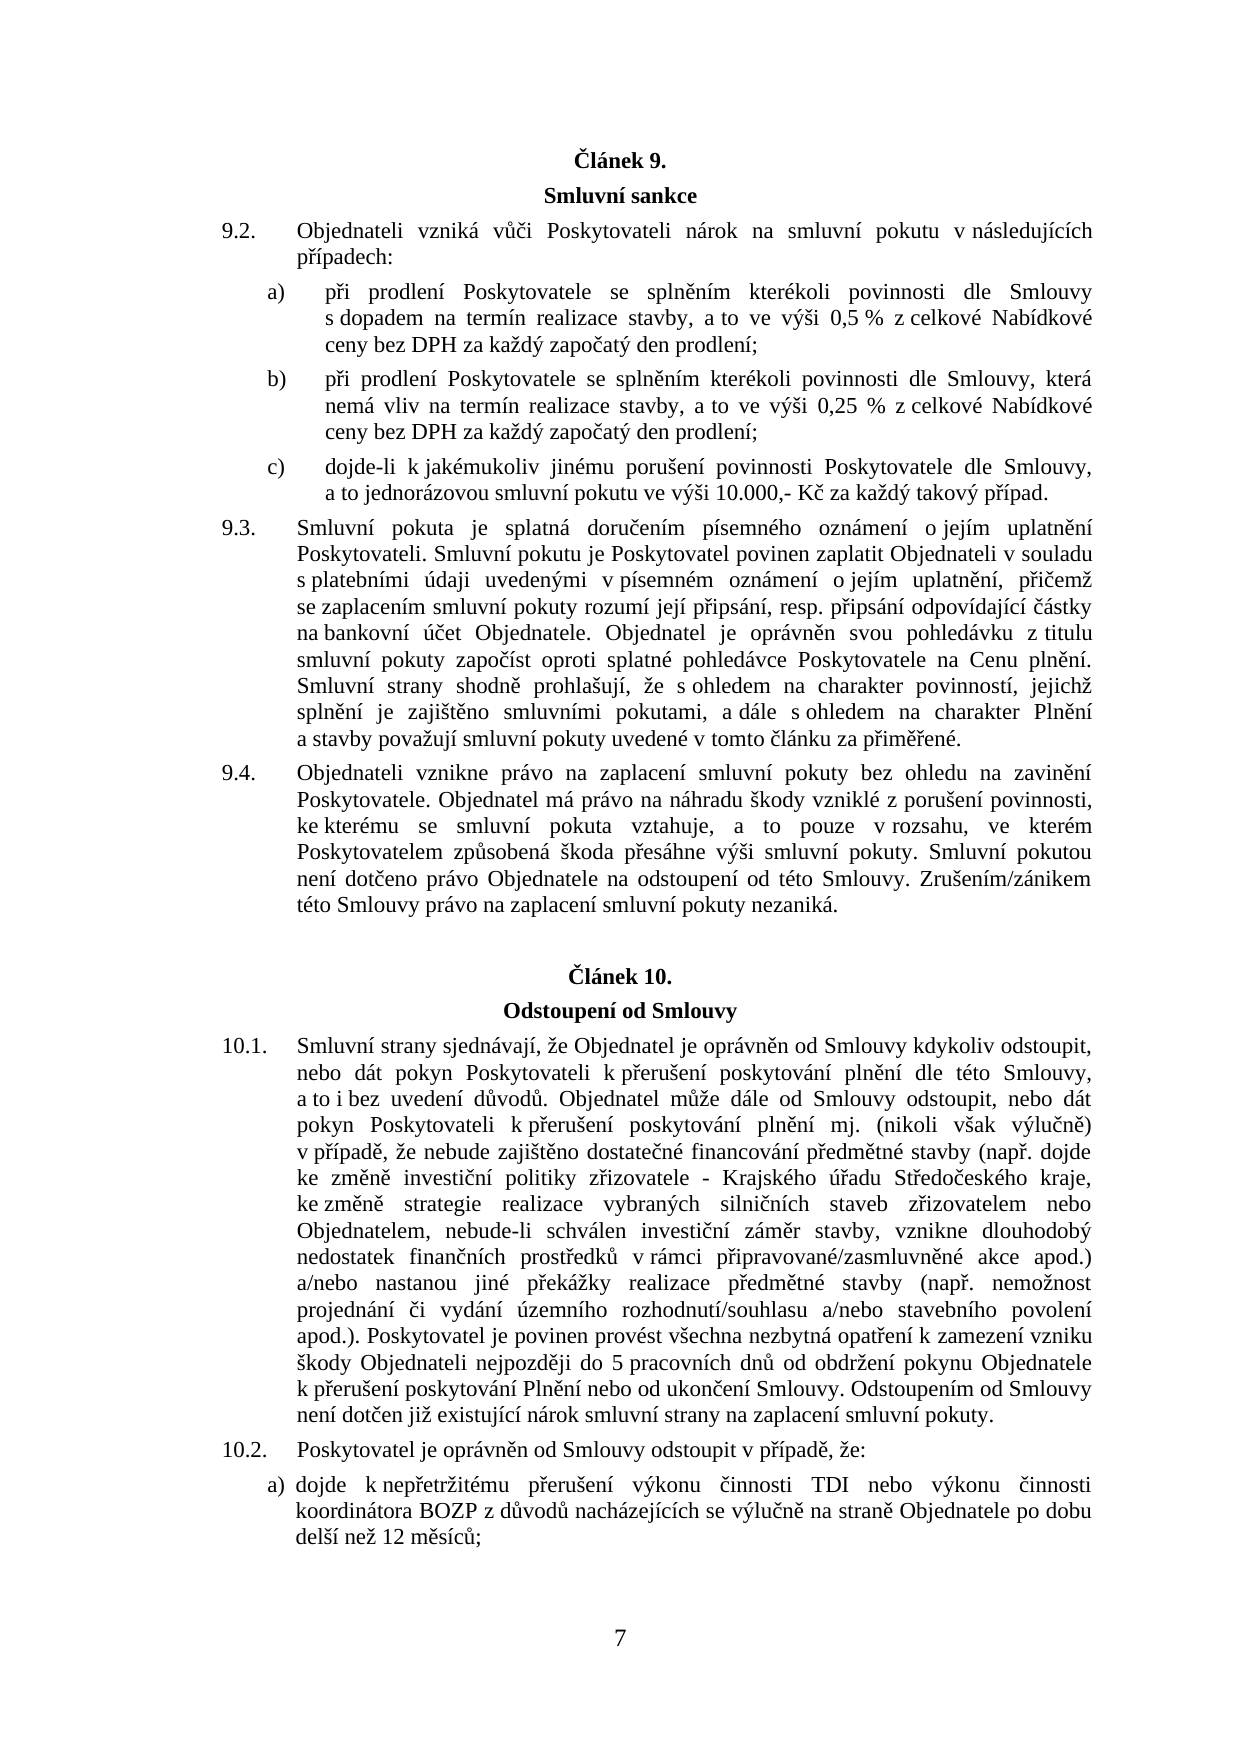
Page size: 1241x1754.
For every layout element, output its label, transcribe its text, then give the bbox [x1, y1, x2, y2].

list Smluvní strany sjednávají, že Objednatel je oprávněn od Smlouvy kdykoliv odstoupit, nebo dát pokyn Poskytovateli k přerušení poskytování plnění dle této Smlouvy, a to i bez uvedení důvodů. Objednatel může dále od Smlouvy odstoupit, nebo dát pokyn Poskytovateli k přerušení poskytování plnění mj. (nikoli však výlučně) v případě, že nebude zajištěno dostatečné financování předmětné stavby (např. dojde ke změně investiční politiky zřizovatele - Krajského úřadu Středočeského kraje, ke změně strategie realizace vybraných silničních staveb zřizovatelem nebo Objednatelem, nebude-li schválen investiční záměr stavby, vznikne dlouhodobý nedostatek finančních prostředků v rámci připravované/zasmluvněné akce apod.) a/nebo nastanou jiné překážky realizace předmětné stavby (např. nemožnost projednání či vydání územního rozhodnutí/souhlasu a/nebo stavebního povolení apod.). Poskytovatel je povinen provést všechna nezbytná opatření k zamezení vzniku škody Objednateli nejpozději do 5 pracovních dnů od obdržení pokynu Objednatele k přerušení poskytování Plnění nebo od ukončení Smlouvy. Odstoupením od Smlouvy není dotčen již existující nárok smluvní strany na zaplacení smluvní pokuty. [222, 1032, 1093, 1428]
text Odstoupení od Smlouvy [148, 998, 1093, 1024]
text Objednateli vznikne právo na zaplacení smluvní pokuty bez ohledu na zavinění Poskytovatele. Objednatel má právo na náhradu škody vzniklé z porušení povinnosti, ke kterému se smluvní pokuta vztahuje, a to pouze v rozsahu, ve kterém Poskytovatelem způsobená škoda přesáhne výši smluvní pokuty. Smluvní pokutou není dotčeno právo Objednatele na odstoupení od této Smlouvy. Zrušením/zánikem této Smlouvy právo na zaplacení smluvní pokuty nezaniká. [222, 759, 1093, 917]
list při prodlení Poskytovatele se splněním kterékoli povinnosti dle Smlouvy s dopadem na termín realizace stavby, a to ve výši 0,5 % z celkové Nabídkové ceny bez DPH za každý započatý den prodlení; [267, 278, 1093, 357]
list dojde-li k jakémukoliv jinému porušení povinnosti Poskytovatele dle Smlouvy, a to jednorázovou smluvní pokutu ve výši 10.000,- Kč za každý takový případ. [267, 453, 1093, 506]
list dojde k nepřetržitému přerušení výkonu činnosti TDI nebo výkonu činnosti koordinátora BOZP z důvodů nacházejících se výlučně na straně Objednatele po dobu delší než 12 měsíců; [267, 1471, 1093, 1550]
text Smluvní sankce [148, 182, 1093, 209]
list Objednateli vzniká vůči Poskytovateli nárok na smluvní pokutu v následujících případech: [222, 217, 1093, 270]
list při prodlení Poskytovatele se splněním kterékoli povinnosti dle Smlouvy, která nemá vliv na termín realizace stavby, a to ve výši 0,25 % z celkové Nabídkové ceny bez DPH za každý započatý den prodlení; [267, 365, 1093, 444]
text Smluvní pokuta je splatná doručením písemného oznámení o jejím uplatnění Poskytovateli. Smluvní pokutu je Poskytovatel povinen zaplatit Objednateli v souladu s platebními údaji uvedenými v písemném oznámení o jejím uplatnění, přičemž se zaplacením smluvní pokuty rozumí její připsání, resp. připsání odpovídající částky na bankovní účet Objednatele. Objednatel je oprávněn svou pohledávku z titulu smluvní pokuty započíst oproti splatné pohledávce Poskytovatele na Cenu plnění. Smluvní strany shodně prohlašují, že s ohledem na charakter povinností, jejichž splnění je zajištěno smluvními pokutami, a dále s ohledem na charakter Plnění a stavby považují smluvní pokuty uvedené v tomto článku za přiměřené. [222, 514, 1093, 751]
text Poskytovatel je oprávněn od Smlouvy odstoupit v případě, že: [222, 1436, 1093, 1462]
